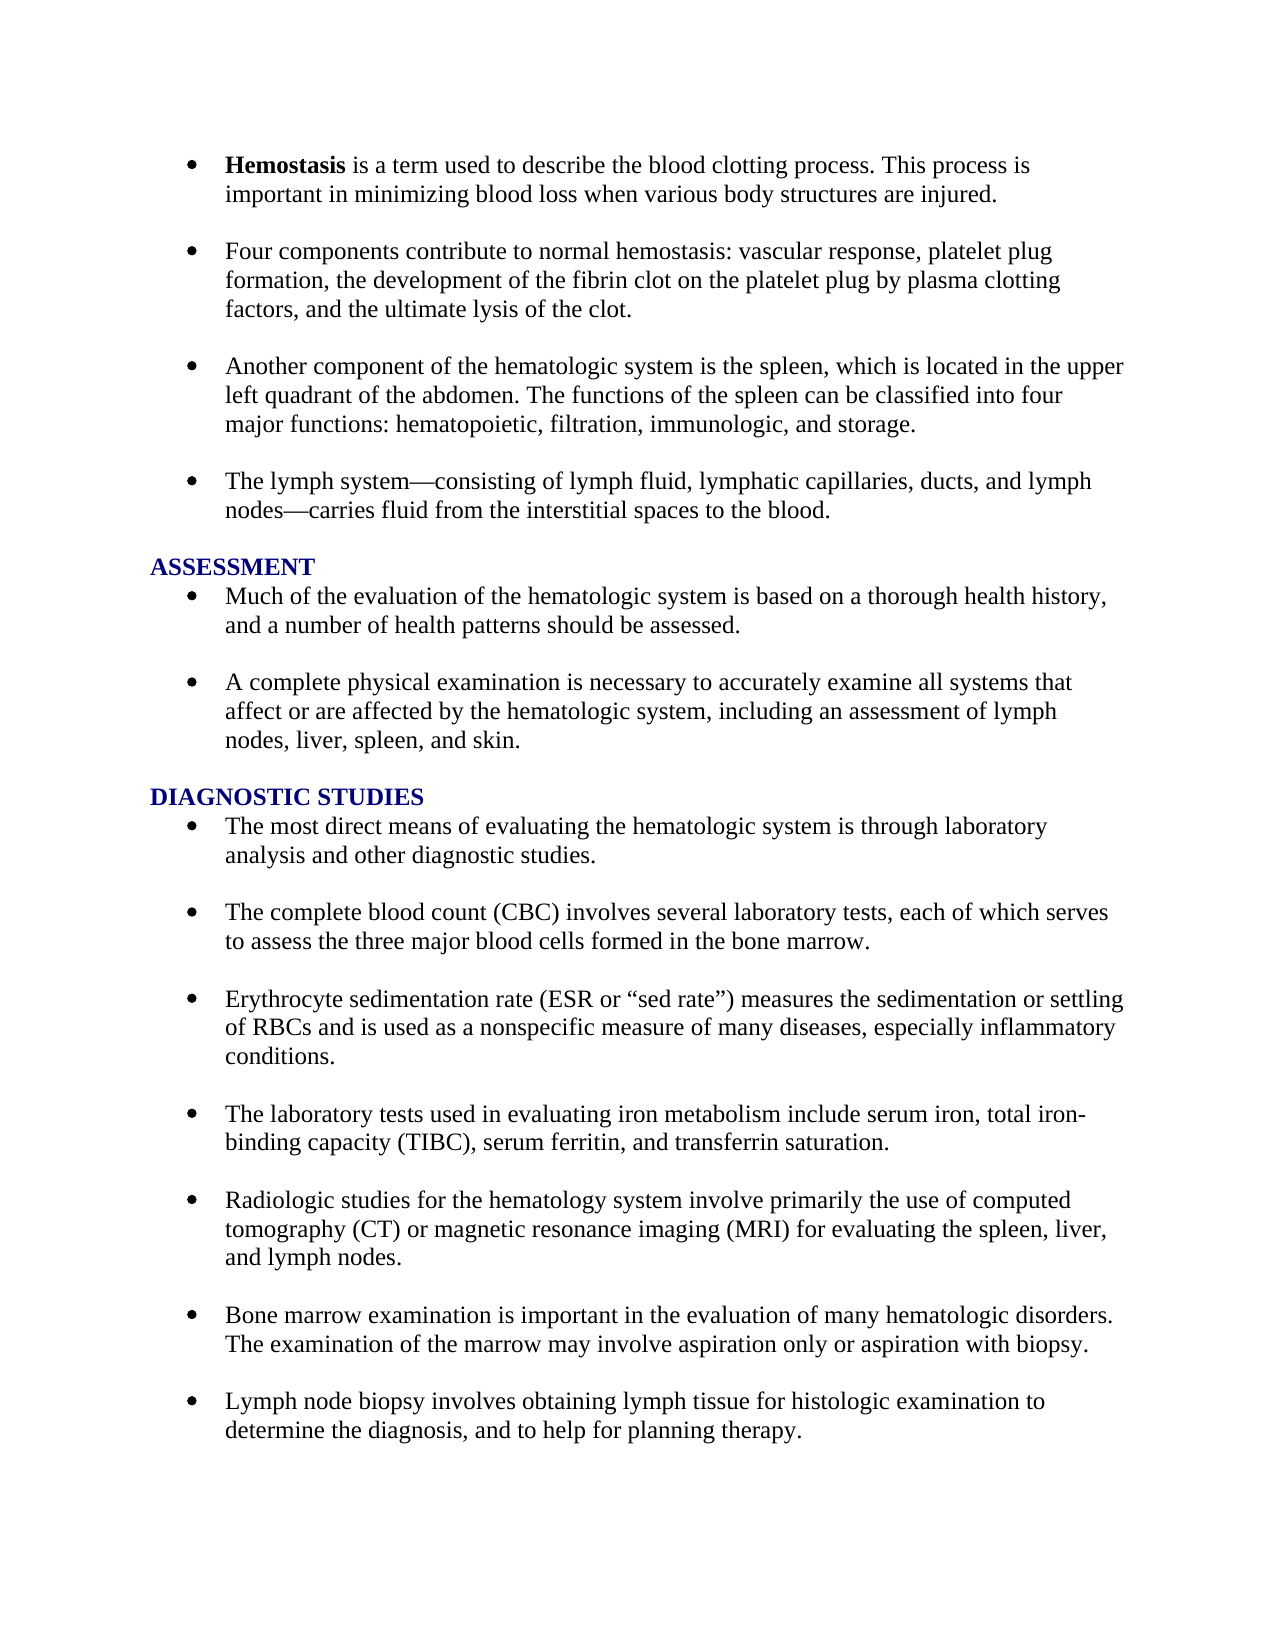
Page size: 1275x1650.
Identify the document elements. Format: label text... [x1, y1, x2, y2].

list Much of the evaluation of the hematologic system is based on a thorough health history, and a number of health patterns should be assessed. [187, 581, 1125, 639]
list The most direct means of evaluating the hematologic system is through laboratory analysis and other diagnostic studies. [187, 811, 1125, 869]
list Erythrocyte sedimentation rate (ESR or “sed rate”) measures the sedimentation or settling of RBCs and is used as a nonspecific measure of many diseases, especially inflammatory conditions. [187, 984, 1125, 1070]
text Diagnostic Studies [150, 782, 1125, 811]
list Lymph node biopsy involves obtaining lymph tissue for histologic examination to determine the diagnosis, and to help for planning therapy. [187, 1386, 1125, 1444]
list Hemostasis is a term used to describe the blood clotting process. This process is important in minimizing blood loss when various body structures are injured. [187, 150, 1125, 207]
list A complete physical examination is necessary to accurately examine all systems that affect or are affected by the hematologic system, including an assessment of lymph nodes, liver, spleen, and skin. [187, 667, 1125, 754]
list Another component of the hematologic system is the spleen, which is located in the upper left quadrant of the abdomen. The functions of the spleen can be classified into four major functions: hematopoietic, filtration, immunologic, and storage. [187, 351, 1125, 437]
list Bone marrow examination is important in the evaluation of many hematologic disorders. The examination of the marrow may involve aspiration only or aspiration with biopsy. [187, 1300, 1125, 1357]
list The complete blood count (CBC) involves several laboratory tests, each of which serves to assess the three major blood cells formed in the bone marrow. [187, 897, 1125, 955]
list The lymph system—consisting of lymph fluid, lymphatic capillaries, ducts, and lymph nodes—carries fluid from the interstitial spaces to the blood. [187, 466, 1125, 524]
list The laboratory tests used in evaluating iron metabolism include serum iron, total iron-binding capacity (TIBC), serum ferritin, and transferrin saturation. [187, 1099, 1125, 1156]
list Four components contribute to normal hemostasis: vascular response, platelet plug formation, the development of the fibrin clot on the platelet plug by plasma clotting factors, and the ultimate lysis of the clot. [187, 236, 1125, 322]
text Assessment [150, 552, 1125, 581]
list Radiologic studies for the hematology system involve primarily the use of computed tomography (CT) or magnetic resonance imaging (MRI) for evaluating the spleen, liver, and lymph nodes. [187, 1185, 1125, 1271]
